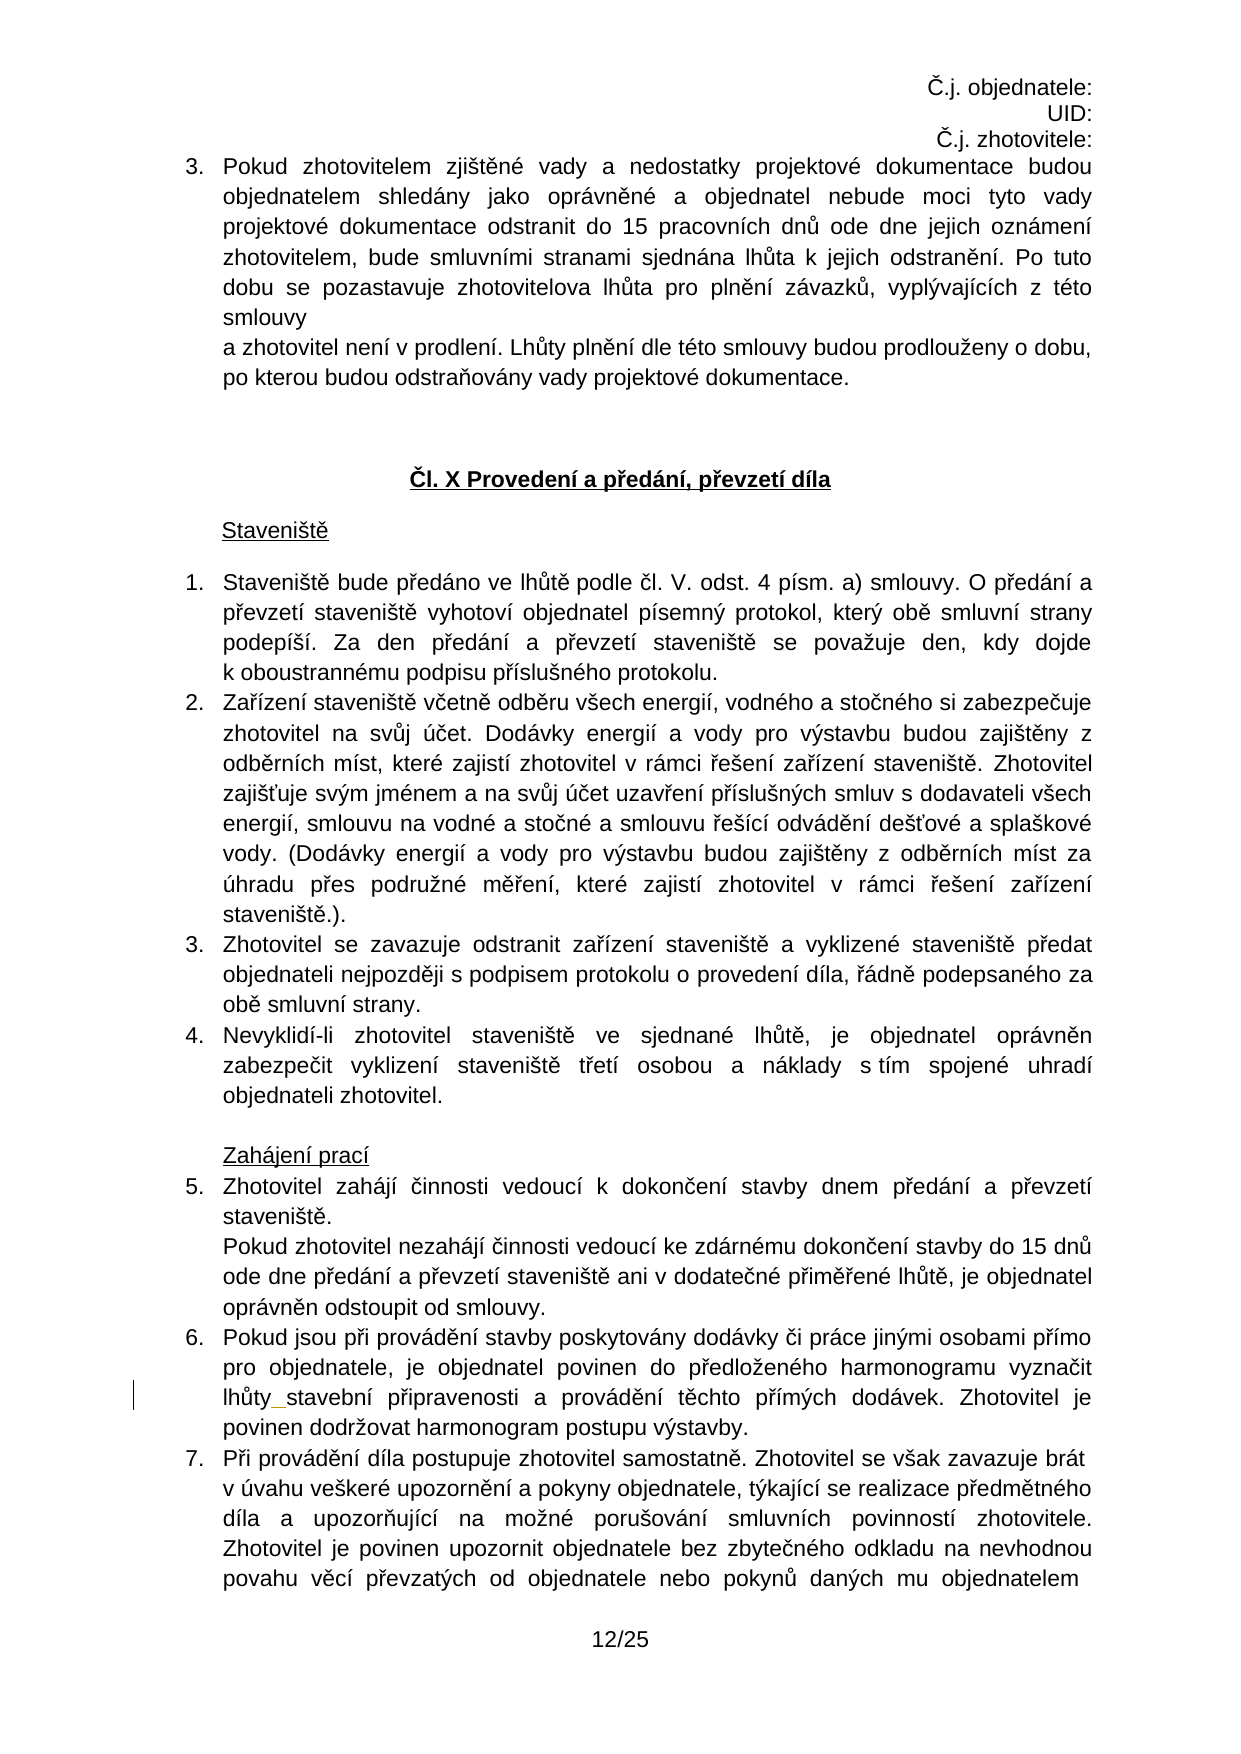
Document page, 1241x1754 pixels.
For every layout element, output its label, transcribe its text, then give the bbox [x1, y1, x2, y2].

list Staveniště bude předáno ve lhůtě podle čl. V. odst. 4 písm. a) smlouvy. O předání a převzetí staveniště vyhotoví objednatel písemný protokol, který obě smluvní strany podepíší. Za den předání a převzetí staveniště se považuje den, kdy dojde k oboustrannému podpisu příslušného protokolu. [185, 568, 1093, 685]
list Pokud jsou při provádění stavby poskytovány dodávky či práce jinými osobami přímo pro objednatele, je objednatel povinen do předloženého harmonogramu vyznačit lhůtystavební připravenosti a provádění těchto přímých dodávek. Zhotovitel je povinen dodržovat harmonogram postupu výstavby. [185, 1324, 1093, 1441]
list Zařízení staveniště včetně odběru všech energií, vodného a stočného si zabezpečuje zhotovitel na svůj účet. Dodávky energií a vody pro výstavbu budou zajištěny z odběrních míst, které zajistí zhotovitel v rámci řešení zařízení staveniště. Zhotovitel zajišťuje svým jménem a na svůj účet uzavření příslušných smluv s dodavateli všech energií, smlouvu na vodné a stočné a smlouvu řešící odvádění dešťové a splaškové vody. (Dodávky energií a vody pro výstavbu budou zajištěny z odběrních míst za úhradu přes podružné měření, které zajistí zhotovitel v rámci řešení zařízení staveniště.). [185, 689, 1093, 927]
text Staveniště [148, 517, 1093, 544]
list Zahájení prací [223, 1142, 1093, 1169]
list Nevyklidí-li zhotovitel staveniště ve sjednané lhůtě, je objednatel oprávněn zabezpečit vyklizení staveniště třetí osobou a náklady s tím spojené uhradí objednateli zhotovitel. [185, 1022, 1093, 1108]
text Čl. X Provedení a předání, převzetí díla [148, 466, 1093, 493]
list Pokud zhotovitelem zjištěné vady a nedostatky projektové dokumentace budou objednatelem shledány jako oprávněné a objednatel nebude moci tyto vady projektové dokumentace odstranit do 15 pracovních dnů ode dne jejich oznámení zhotovitelem, bude smluvními stranami sjednána lhůta k jejich odstranění. Po tuto dobu se pozastavuje zhotovitelova lhůta pro plnění závazků, vyplývajících z této smlouvy a zhotovitel není v prodlení. Lhůty plnění dle této smlouvy budou prodlouženy o dobu, po kterou budou odstraňovány vady projektové dokumentace. [185, 153, 1093, 391]
list Zhotovitel zahájí činnosti vedoucí k dokončení stavby dnem předání a převzetí staveniště. Pokud zhotovitel nezahájí činnosti vedoucí ke zdárnému dokončení stavby do 15 dnů ode dne předání a převzetí staveniště ani v dodatečné přiměřené lhůtě, je objednatel oprávněn odstoupit od smlouvy. [185, 1173, 1093, 1320]
list Zhotovitel se zavazuje odstranit zařízení staveniště a vyklizené staveniště předat objednateli nejpozději s podpisem protokolu o provedení díla, řádně podepsaného za obě smluvní strany. [185, 931, 1093, 1018]
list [185, 1444, 1093, 1592]
